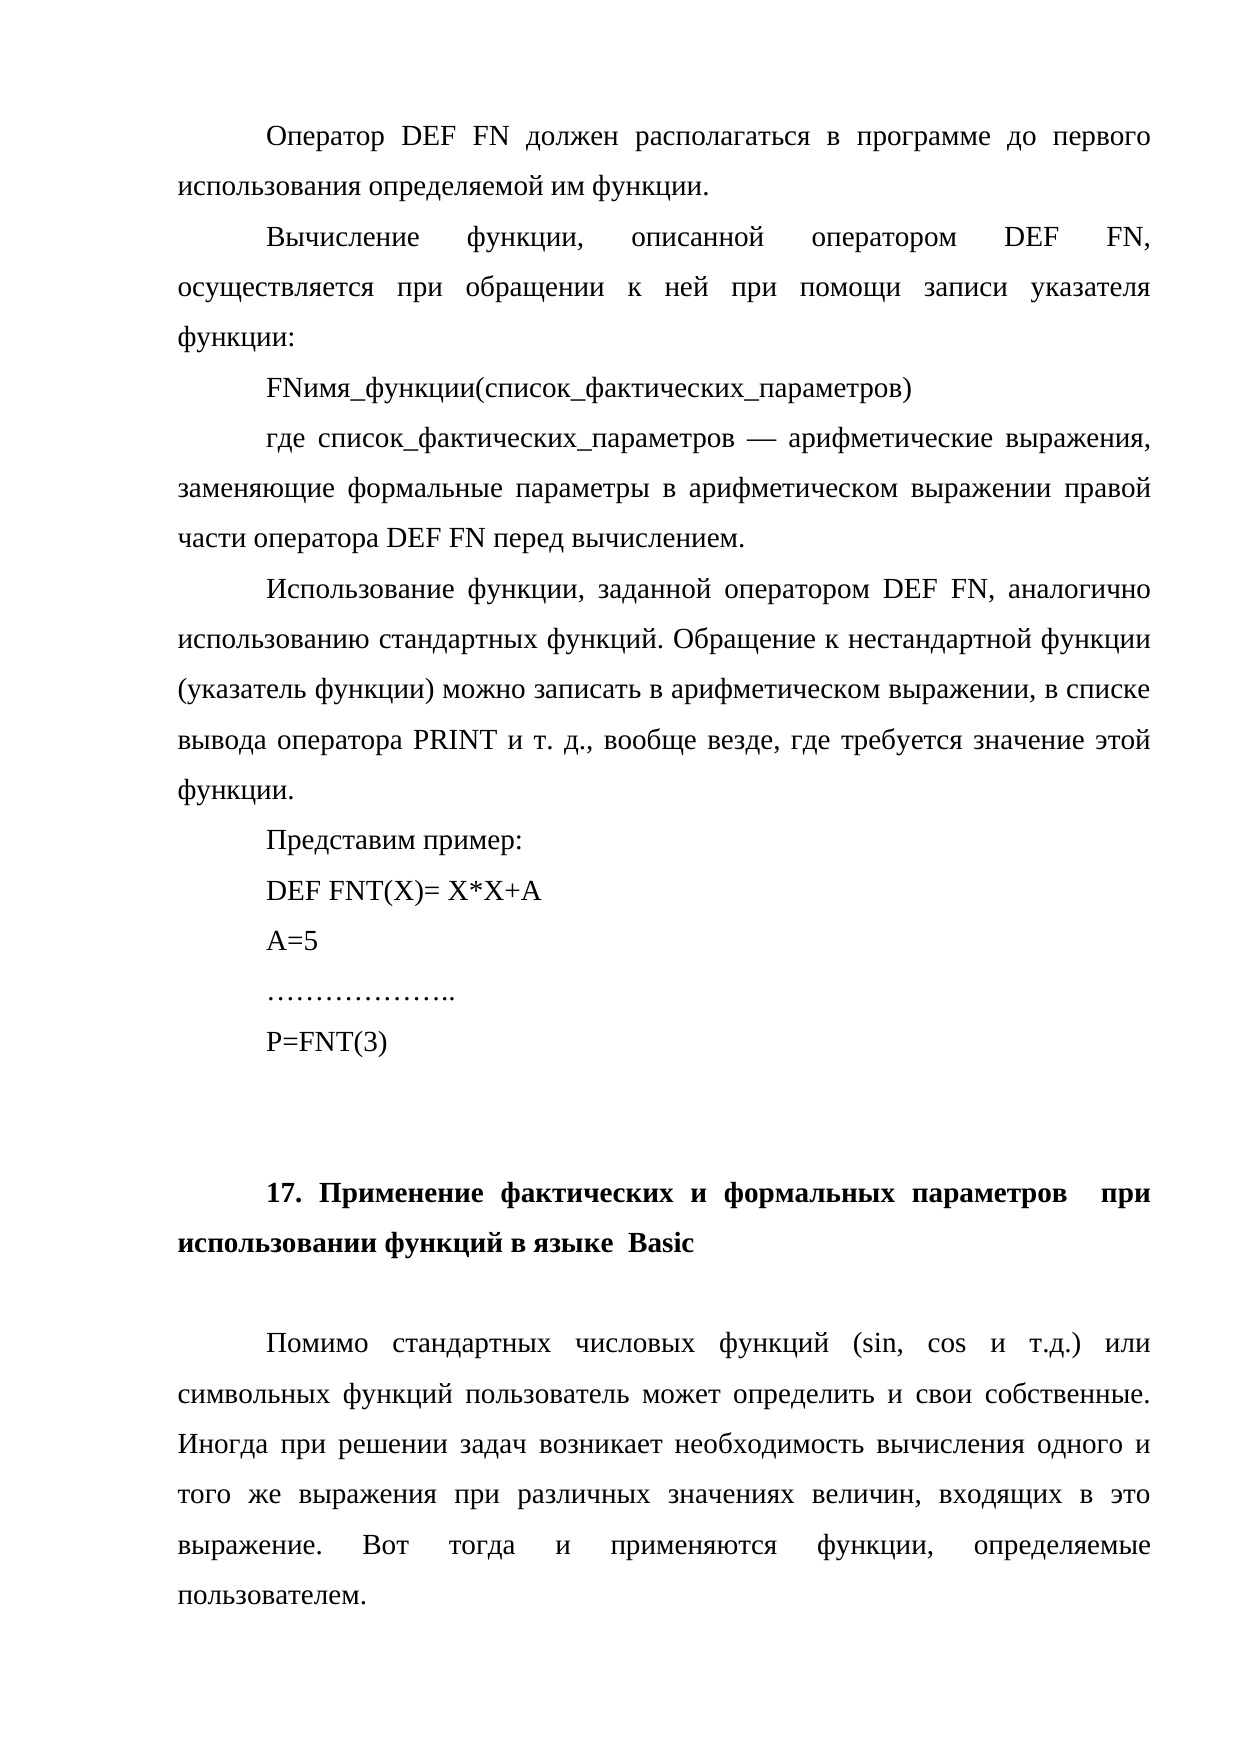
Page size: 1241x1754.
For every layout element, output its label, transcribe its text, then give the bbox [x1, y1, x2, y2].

text ……………….. [177, 973, 1152, 1007]
text Использование функции, заданной оператором DEF FN, аналогично использованию стандартных функций. Обращение к нестандартной функции (указатель функции) можно записать в арифметическом выражении, в списке вывода оператора PRINT и т. д., вообще везде, где требуется значение этой функции. [177, 571, 1152, 806]
text FNимя_функции(список_фактических_параметров) [177, 370, 1152, 403]
text P=FNT(3) [177, 1024, 1152, 1057]
text Помимо стандартных числовых функций (sin, cos и т.д.) или символьных функций пользователь может определить и свои собственные. Иногда при решении задач возникает необходимость вычисления одного и того же выражения при различных значениях величин, входящих в это выражение. Вот тогда и применяются функции, определяемые пользователем. [177, 1326, 1152, 1611]
text A=5 [177, 923, 1152, 957]
text DEF FNT(X)= X*X+A [177, 873, 1152, 906]
text 17. Применение фактических и формальных параметров при использовании функций в языке Basic [177, 1175, 1152, 1258]
text где список_фактических_параметров — арифметические выражения, заменяющие формальные параметры в арифметическом выражении правой части оператора DEF FN перед вычислением. [177, 420, 1152, 554]
text Оператор DEF FN должен располагаться в программе до первого использования определяемой им функции. [177, 118, 1152, 202]
text Вычисление функции, описанной оператором DEF FN, осуществляется при обращении к ней при помощи записи указателя функции: [177, 219, 1152, 353]
text Представим пример: [177, 822, 1152, 856]
